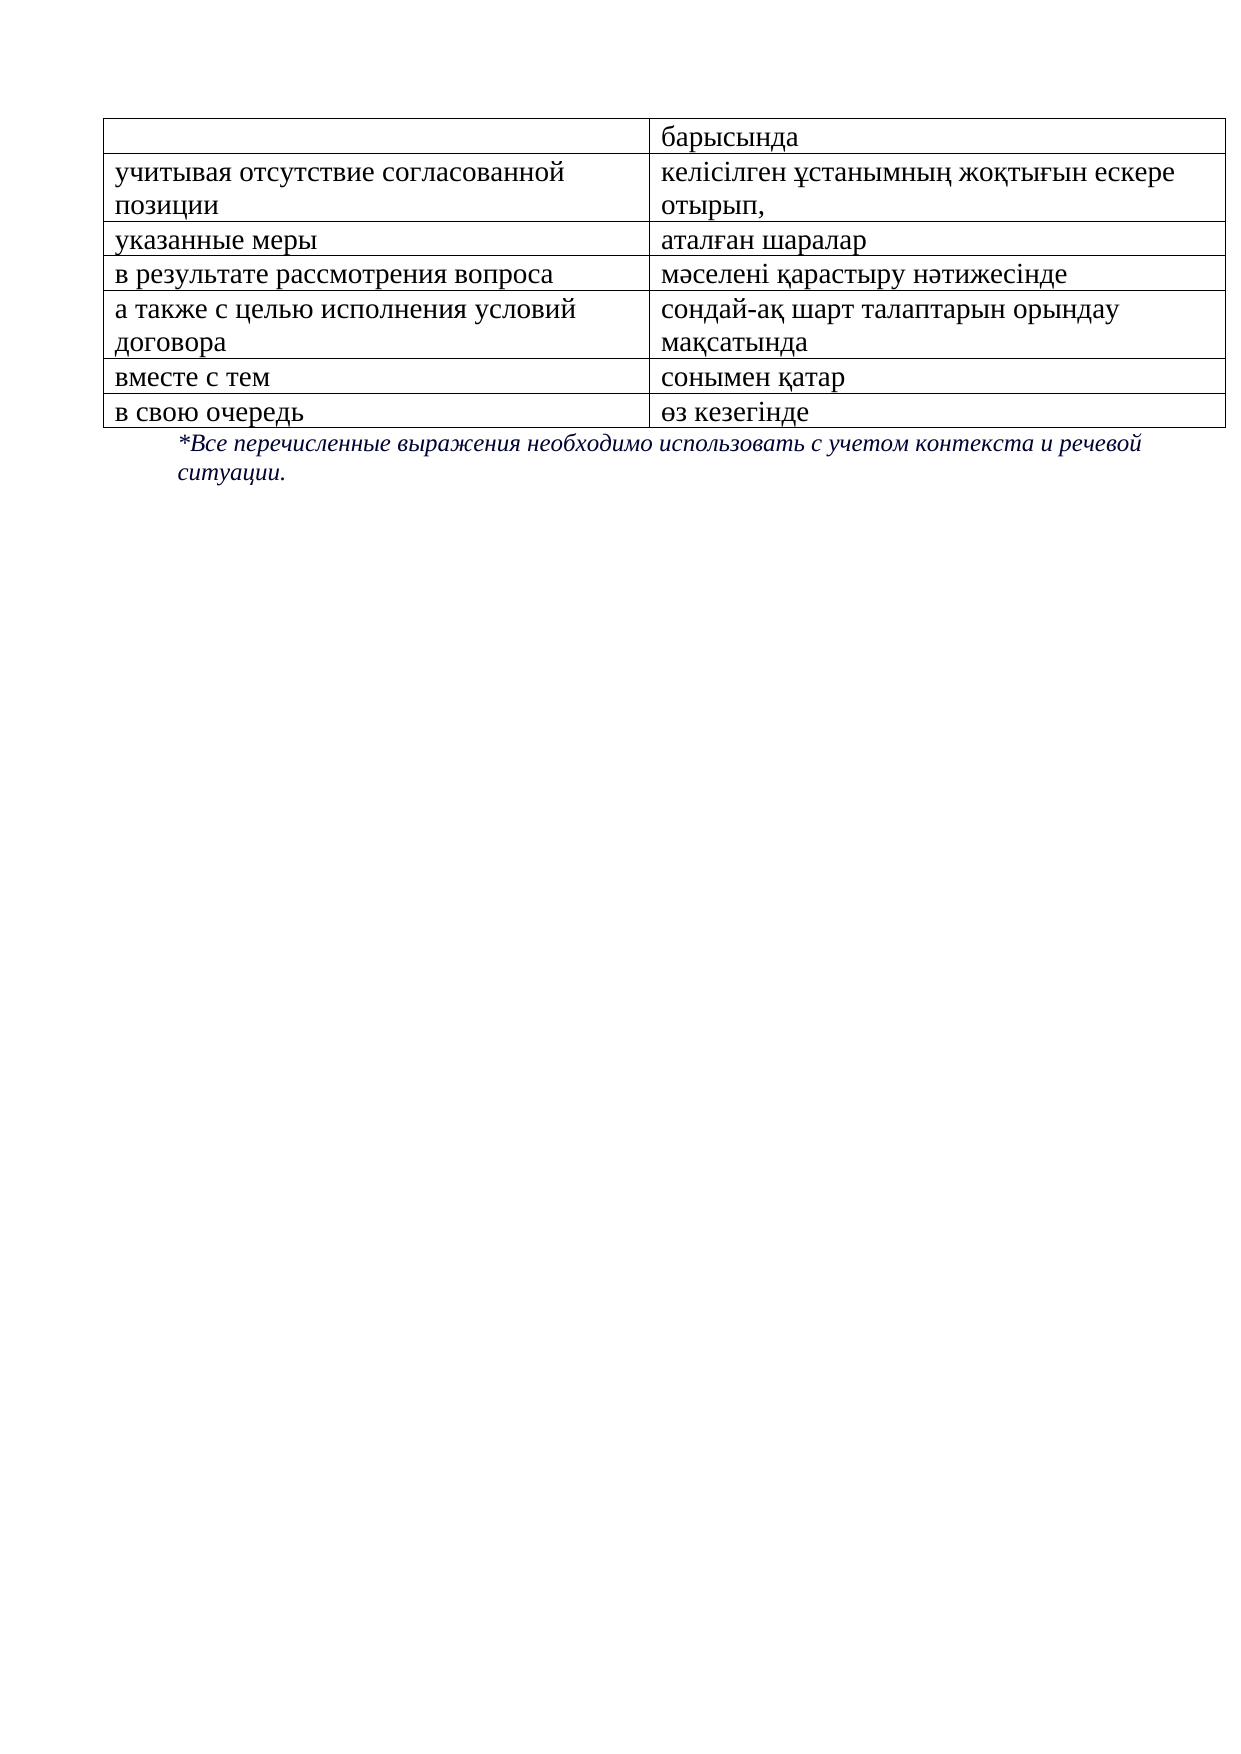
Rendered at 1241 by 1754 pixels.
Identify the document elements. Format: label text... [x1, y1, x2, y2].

table_cell аталған шаралар [650, 222, 1225, 255]
table_cell а также с целью исполнения условий договора [104, 291, 649, 358]
text *Все перечисленные выражения необходимо использовать с учетом контекста и речевой ситуации. [177, 428, 1152, 486]
table_cell өз кезегінде [650, 394, 1225, 427]
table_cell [650, 119, 1225, 153]
table_cell мәселені қарастыру нәтижесінде [650, 256, 1225, 290]
table_cell учитывая отсутствие согласованной позиции [104, 154, 649, 221]
table_cell вместе с тем [104, 359, 649, 393]
table_cell указанные меры [104, 222, 649, 255]
table_cell в результате рассмотрения вопроса [104, 256, 649, 290]
table_cell сонымен қатар [650, 359, 1225, 393]
table_cell сондай-ақ шарт талаптарын орындау мақсатында [650, 291, 1225, 358]
table_cell келісілген ұстанымның жоқтығын ескере отырып, [650, 154, 1225, 221]
table_cell в свою очередь [104, 394, 649, 427]
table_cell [104, 119, 649, 153]
